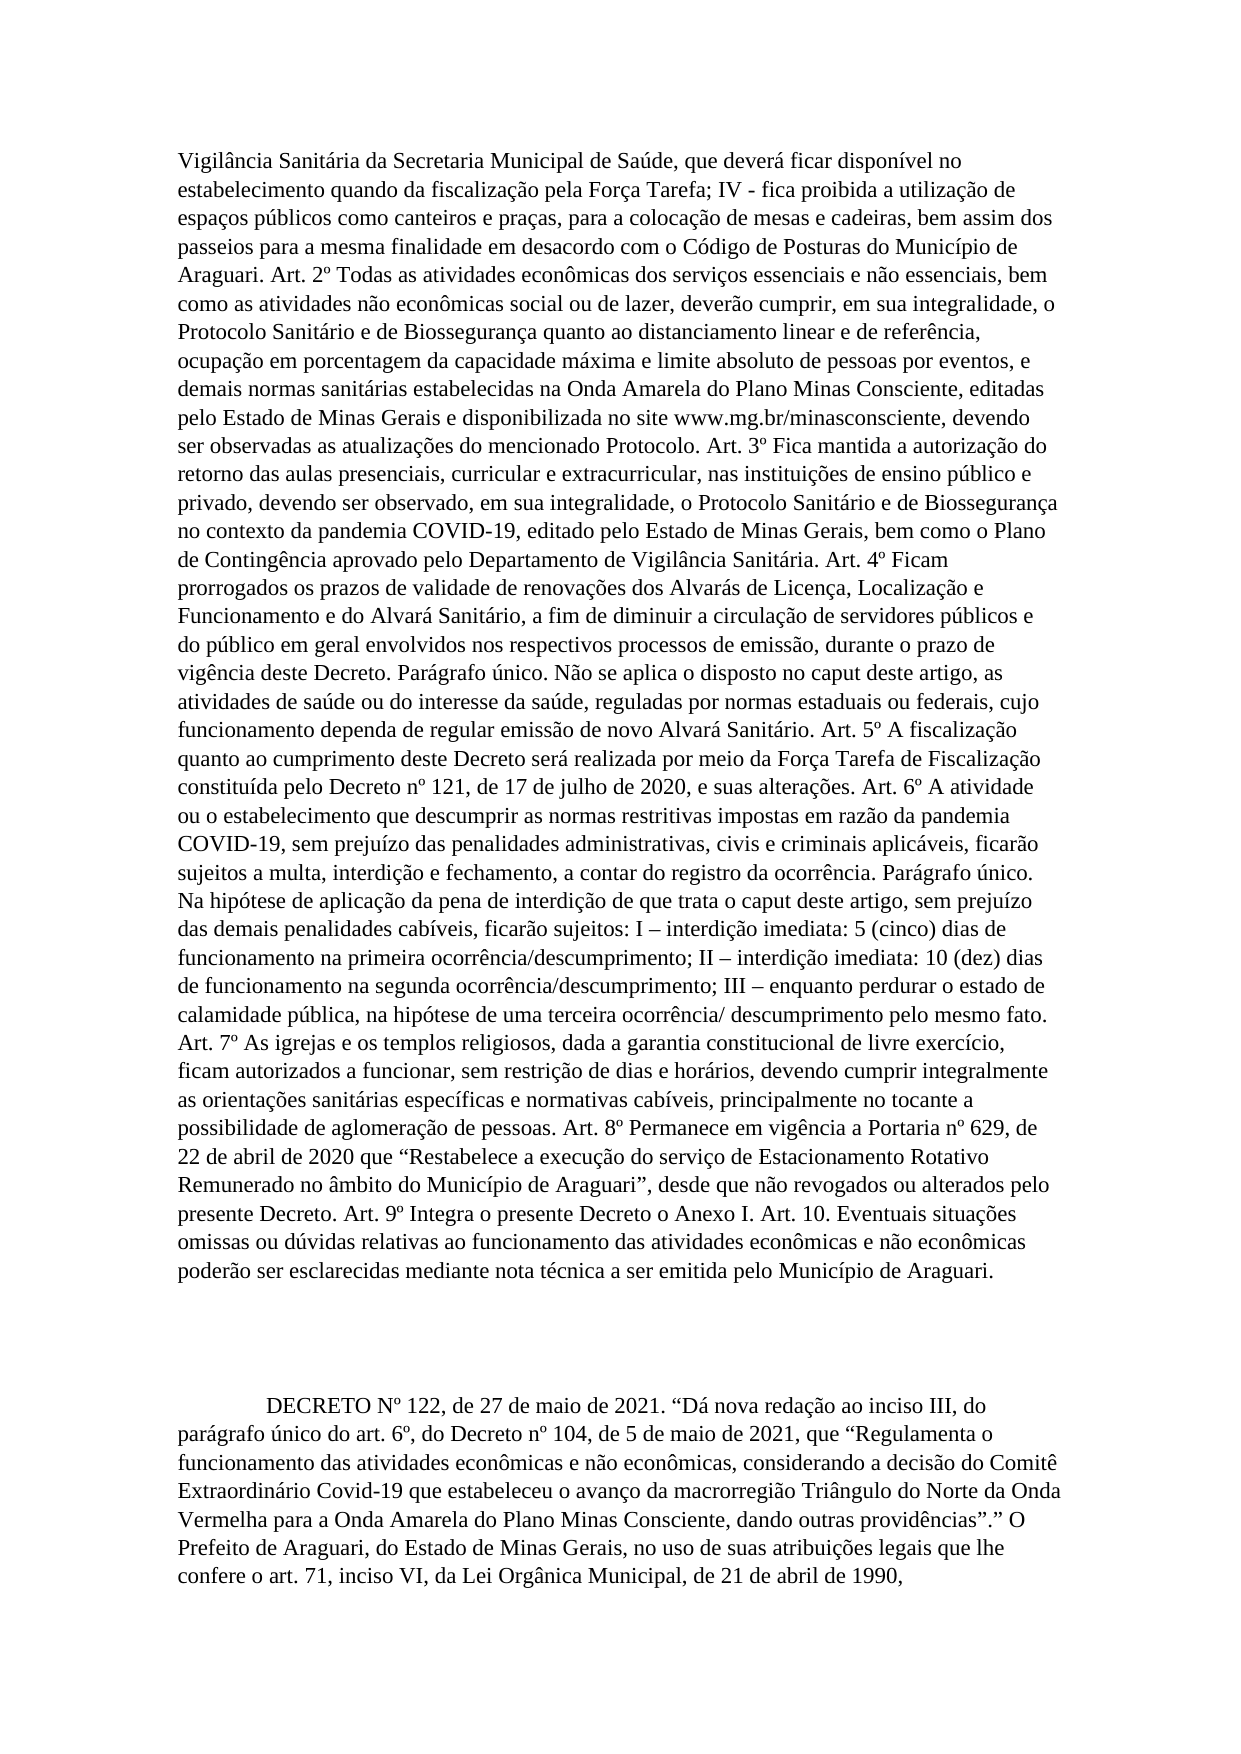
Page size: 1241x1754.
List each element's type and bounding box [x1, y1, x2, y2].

text [177, 148, 1063, 1283]
text [177, 1392, 1063, 1589]
